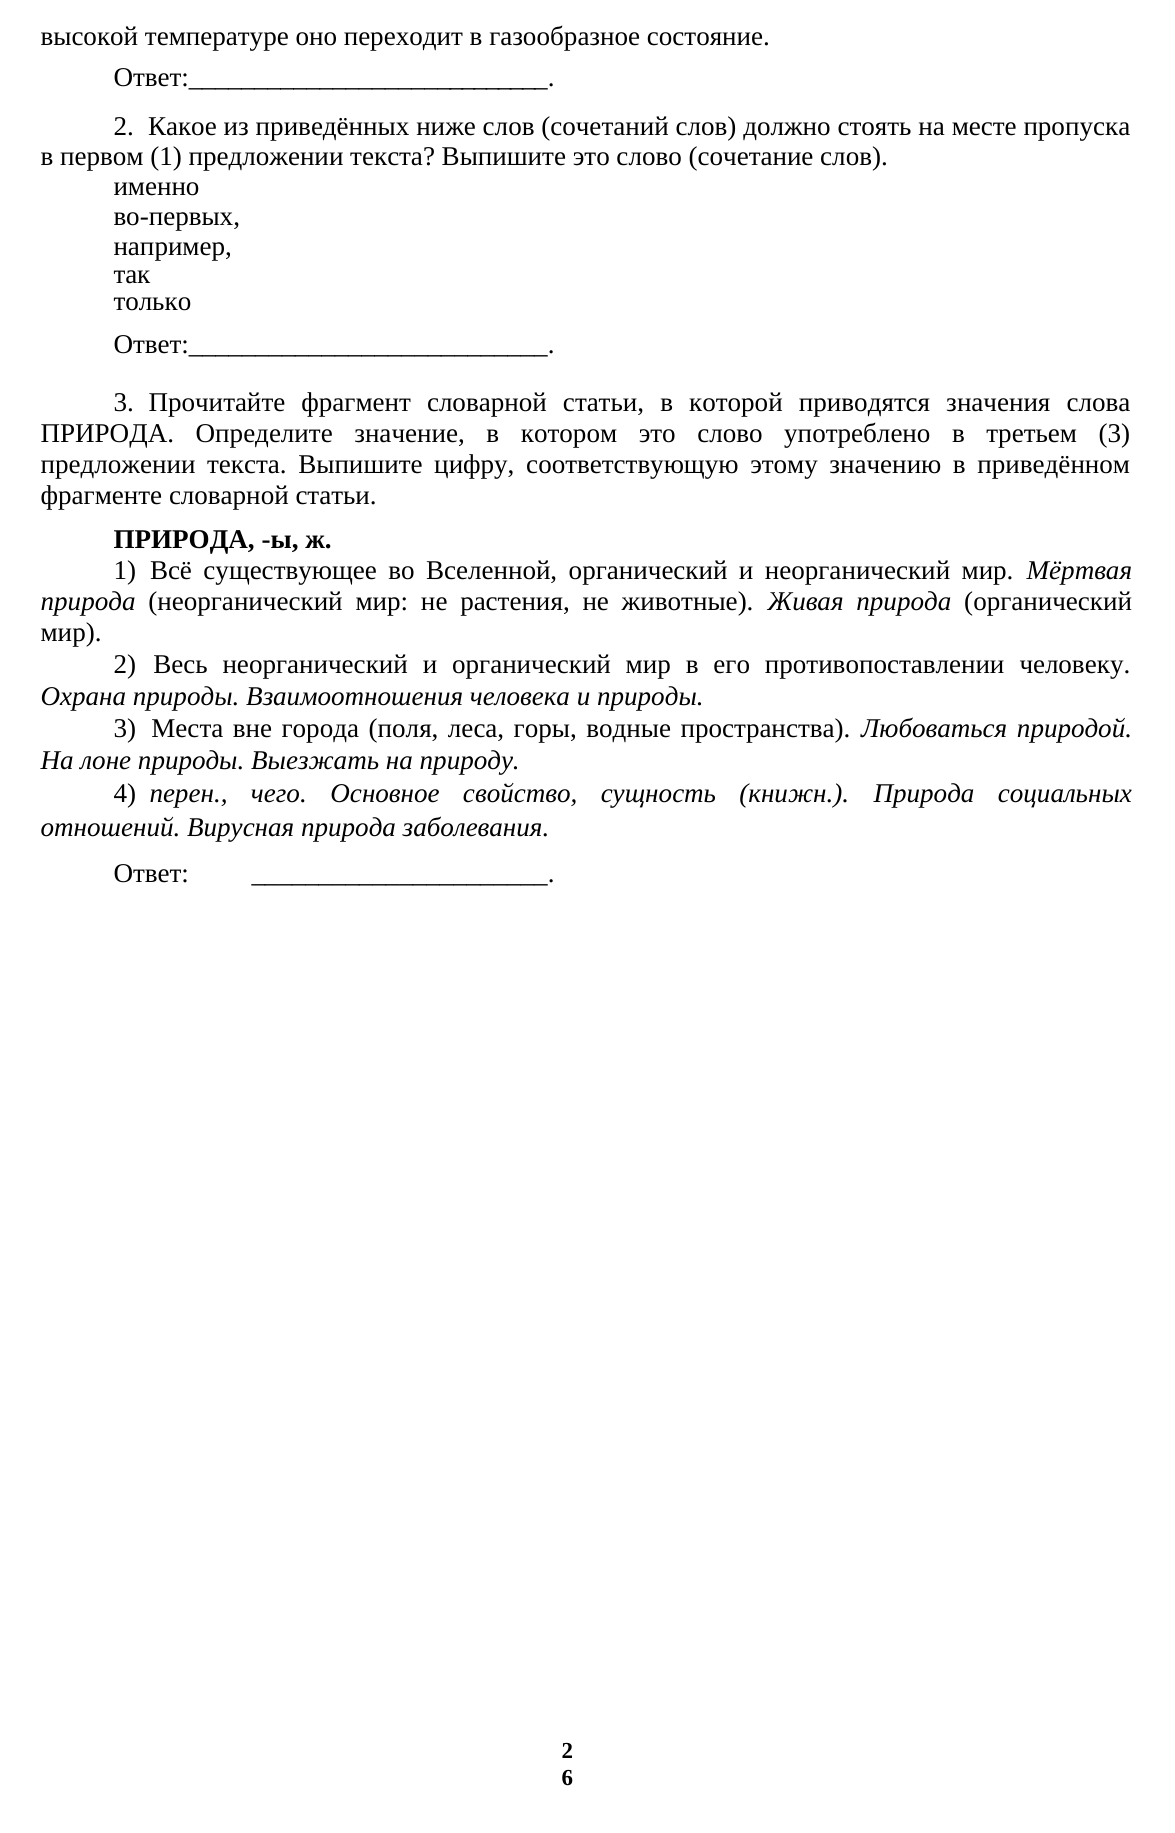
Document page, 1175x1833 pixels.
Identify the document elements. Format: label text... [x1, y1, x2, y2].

list перен., чего. Основное свойство, сущность (книжн.). Природа социальных отношений. Вирусная природа заболевания. [40, 776, 1132, 843]
list Всё существующее во Вселенной, органический и неорганический мир. Мёртвая природа (неорганический мир: не растения, не животные). Живая природа (органический мир). [40, 555, 1132, 648]
text Ответ: . [40, 65, 1132, 92]
list Какое из приведённых ниже слов (сочетаний слов) должно стоять на месте пропуска в первом (1) предложении текста? Выпишите это слово (сочетание слов). [40, 111, 1132, 171]
text именно [40, 171, 1132, 201]
text ПРИРОДА, -ы, ж. [40, 523, 1132, 555]
list Прочитайте фрагмент словарной статьи, в которой приводятся значения слова ПРИРОДА. Определите значение, в котором это слово употреблено в третьем (3) предложении текста. Выпишите цифру, соответствующую этому значению в приведённом фрагменте словарной статьи. [40, 386, 1132, 511]
text во-первых, [40, 201, 1132, 231]
text Ответ: . [40, 861, 1132, 888]
text например, [40, 231, 1132, 261]
text только [40, 288, 1132, 316]
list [40, 22, 1132, 51]
text так [40, 261, 1132, 288]
text Ответ: . [40, 332, 1132, 359]
list Места вне города (поля, леса, горы, водные пространства). Любоваться природой. На лоне природы. Выезжать на природу. [40, 712, 1132, 776]
list Весь неорганический и органический мир в его противопоставлении человеку. Охрана природы. Взаимоотношения человека и природы. [40, 648, 1132, 712]
